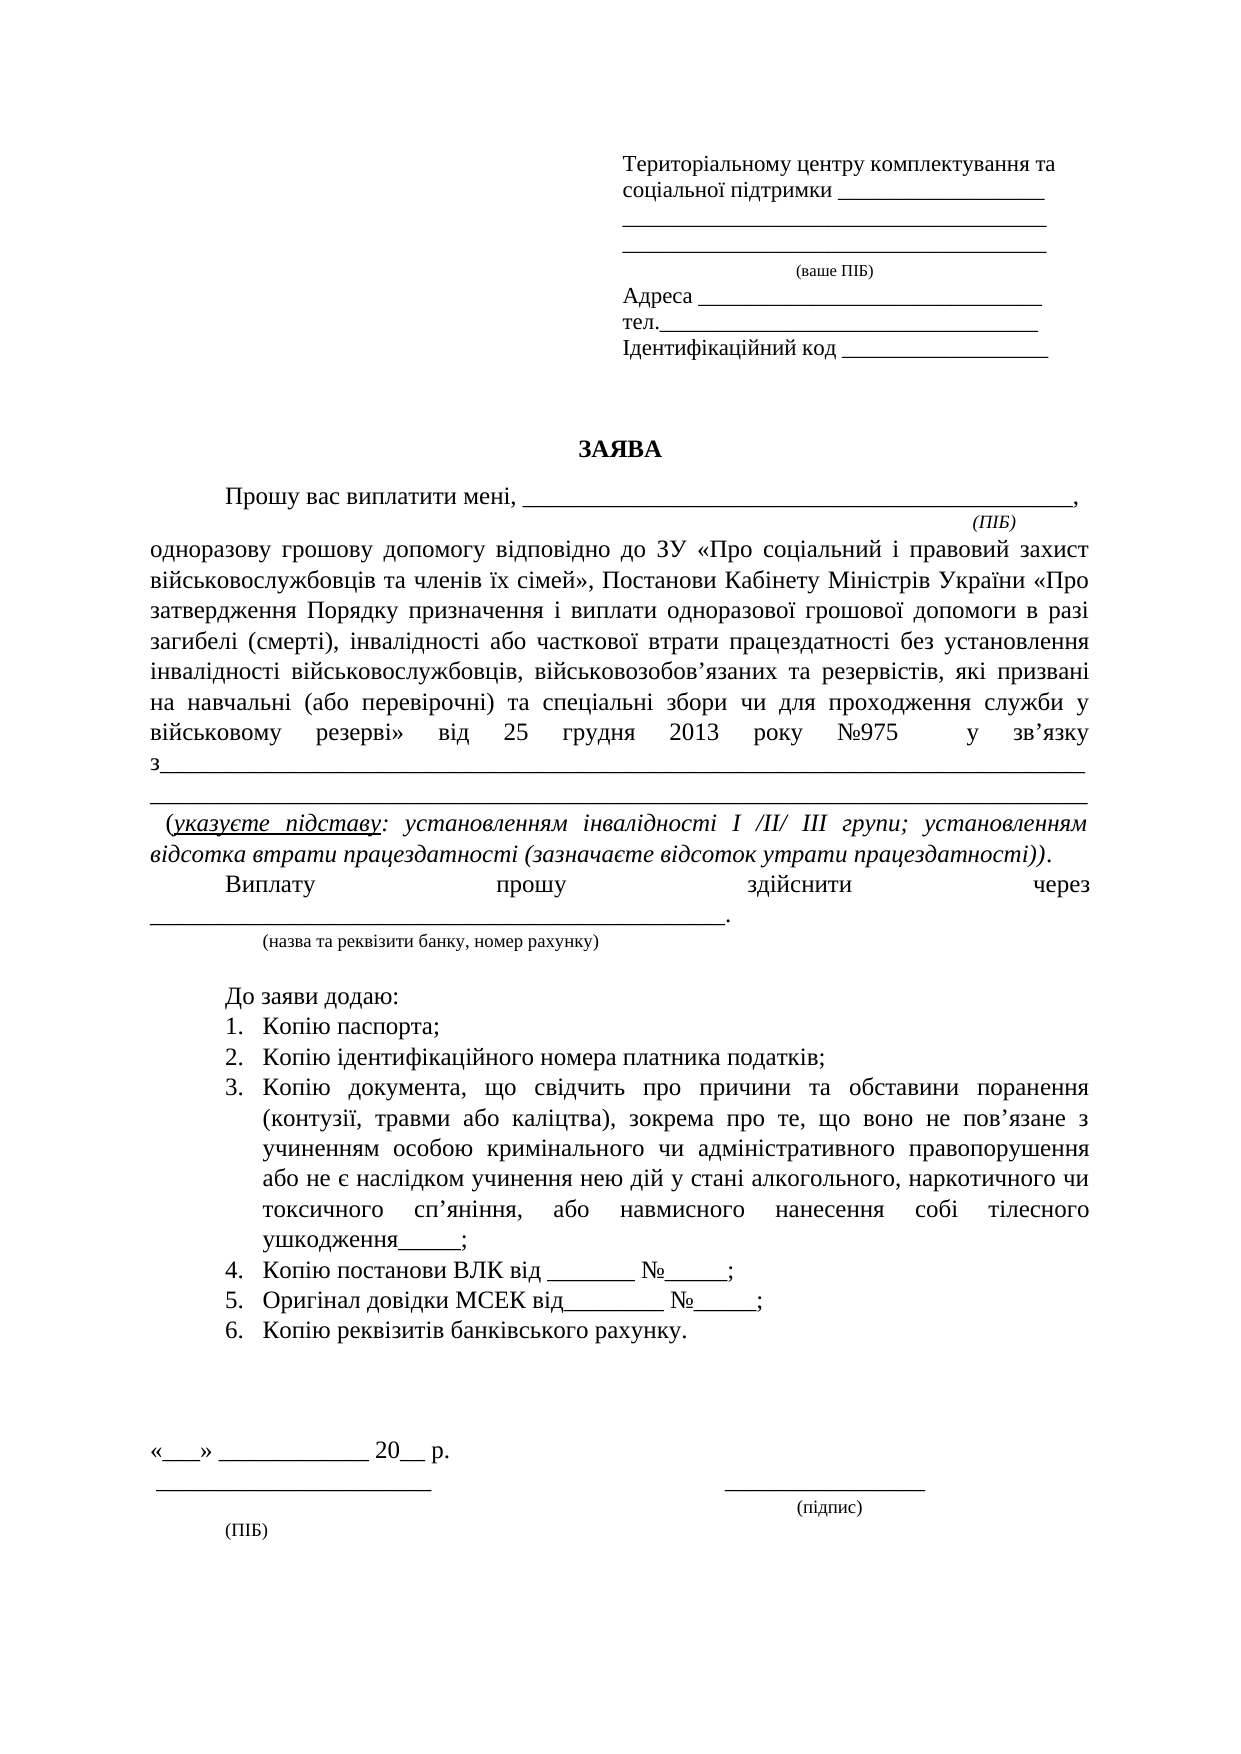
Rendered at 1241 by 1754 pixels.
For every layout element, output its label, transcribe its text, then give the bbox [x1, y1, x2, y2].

text 2. Копію ідентифікаційного номера платника податків; [225, 1042, 1090, 1071]
text (ПІБ) одноразову грошову допомогу відповідно до ЗУ «Про соціальний і правовий захист військовослужбовців та членів їх сімей», Постанови Кабінету Міністрів України «Про затвердження Порядку призначення і виплати одноразової грошової допомоги в разі загибелі (смерті), інвалідності або часткової втрати працездатності без установлення інвалідності військовослужбовців, військовозобов’язаних та резервістів, які призвані на навчальні (або перевірочні) та спеціальні збори чи для проходження служби у військовому резерві» від 25 грудня 2013 року №975 у зв’язку з_____________________________________________________________________________________________________________________________________________________ [150, 511, 1090, 807]
text 1. Копію паспорта; [225, 1011, 1090, 1040]
text (назва та реквізити банку, номер рахунку) [150, 930, 1090, 951]
text Виплату прошу здійснити через ______________________________________________. [150, 869, 1090, 928]
text 6. Копію реквізитів банківського рахунку. [225, 1316, 1090, 1344]
text (підпис) (ПІБ) [225, 1496, 1090, 1540]
text ЗАЯВА [150, 434, 1090, 462]
text «___» ____________ 20__ р. ______________________ ________________ [150, 1435, 1090, 1494]
text (указуєте підставу: установленням інвалідності I /II/ III групи; установленням відсотка втрати працездатності (зазначаєте відсоток утрати працездатності)). [150, 808, 1090, 867]
text До заяви додаю: [150, 981, 1090, 1010]
text 4. Копію постанови ВЛК від _______ №_____; [225, 1255, 1090, 1283]
text 5. Оригінал довідки МСЕК від________ №_____; [225, 1285, 1090, 1314]
subtitle Територіальному центру комплектування та соціальної підтримки __________________ _____________________________________ _____________________________________ (ваше ПІБ) Адреса ______________________________ тел._________________________________ Ідентифікаційний код __________________ [622, 150, 1090, 361]
text Прошу вас виплатити мені, ____________________________________________, [150, 481, 1090, 509]
text 3. Копію документа, що свідчить про причини та обставини поранення (контузії, травми або каліцтва), зокрема про те, що воно не пов’язане з учиненням особою кримінального чи адміністративного правопорушення або не є наслідком учинення нею дій у стані алкогольного, наркотичного чи токсичного сп’яніння, або навмисного нанесення собі тілесного ушкодження_____; [225, 1072, 1090, 1253]
